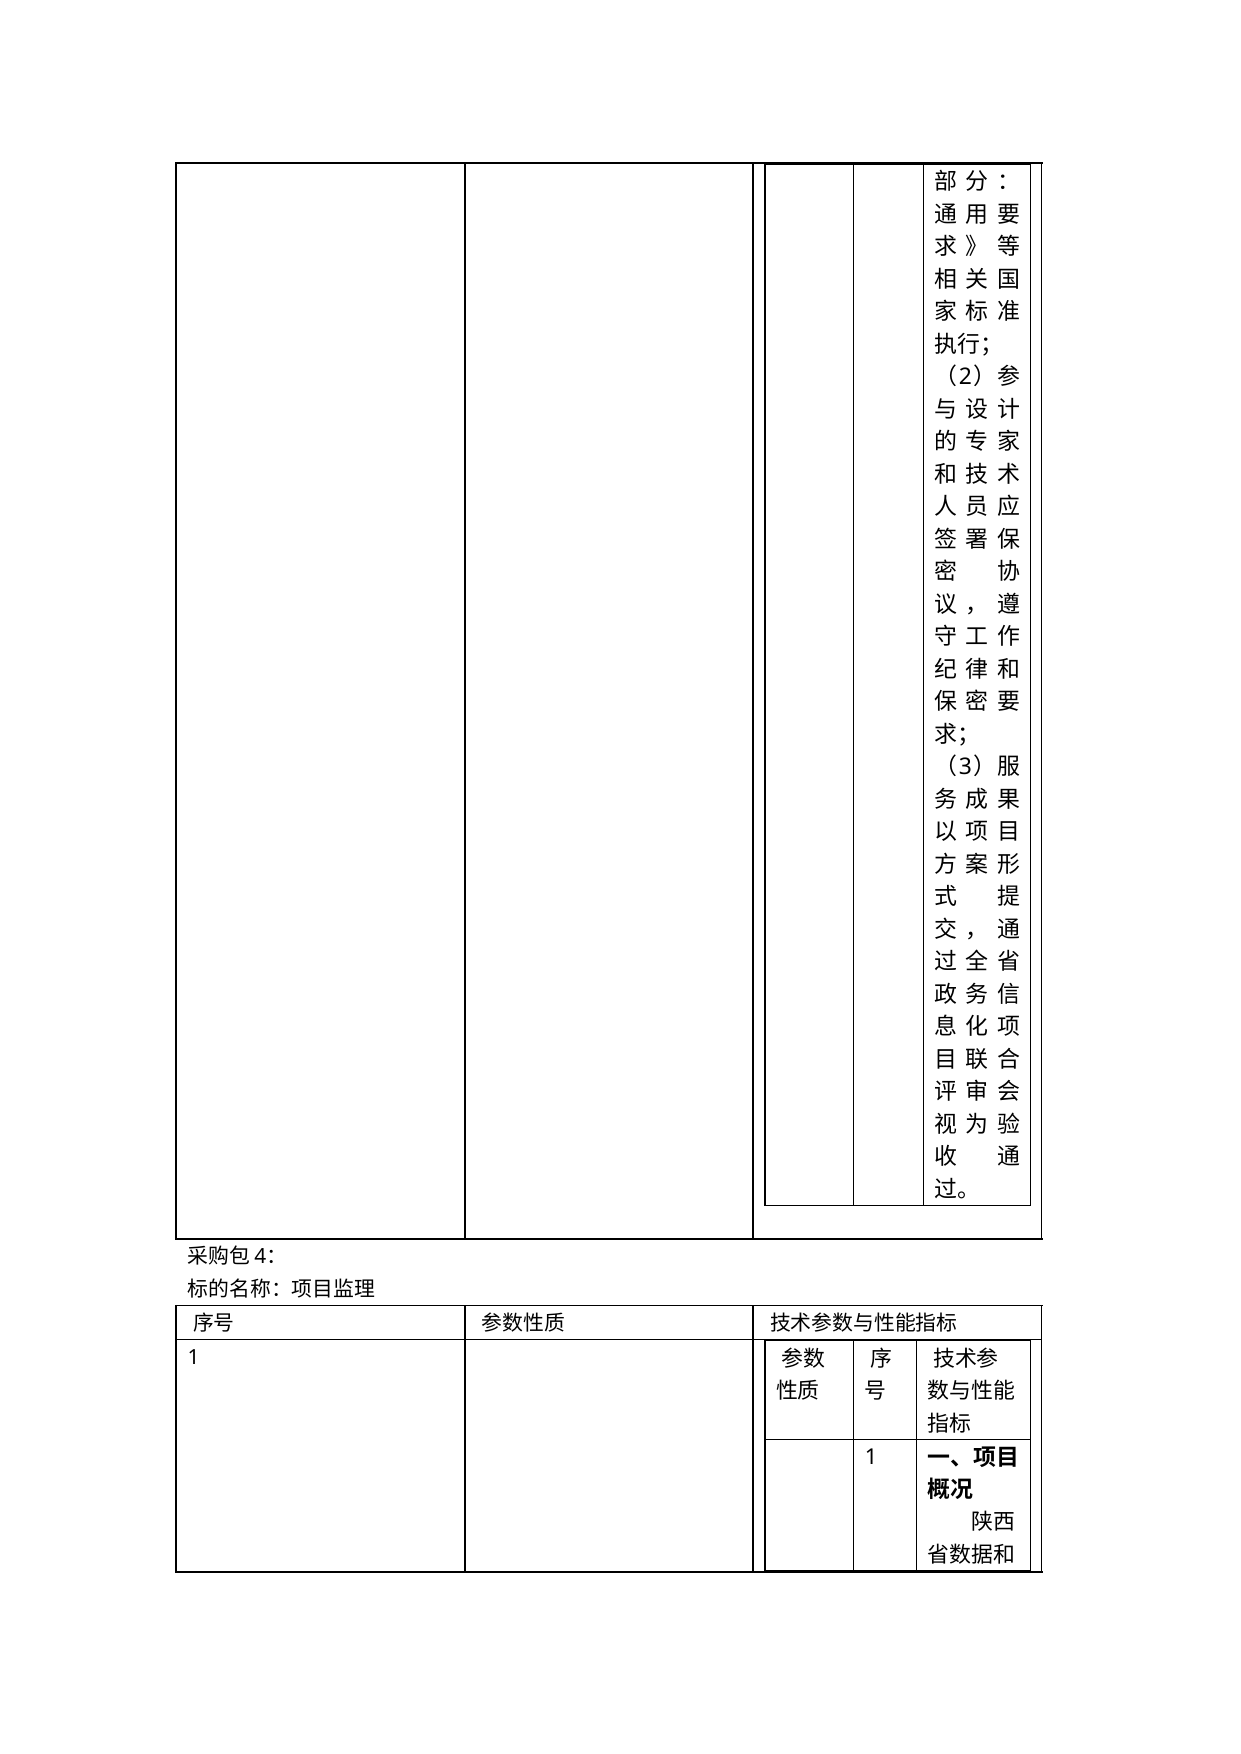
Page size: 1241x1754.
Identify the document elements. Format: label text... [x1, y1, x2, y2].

table_cell [754, 1340, 764, 1571]
table_cell [466, 164, 752, 1238]
table_cell [466, 1340, 752, 1571]
table_header 技术参数与性能指标 [754, 1306, 1041, 1339]
text 采购包4： [187, 1240, 1053, 1272]
table_cell [917, 1440, 1030, 1570]
table_header 序号 [177, 1306, 464, 1339]
table_cell [1031, 1340, 1041, 1571]
table_cell [766, 1440, 853, 1570]
text 标的名称：项目监理 [187, 1272, 1053, 1305]
table_cell [754, 164, 1041, 1238]
table_header 参数性质 [466, 1306, 752, 1339]
table_cell [854, 1341, 916, 1439]
table_cell [854, 1440, 916, 1570]
table_cell [766, 1341, 853, 1439]
table_cell [917, 1341, 1030, 1439]
table_cell 1 [177, 1340, 464, 1571]
table_cell 1 [177, 164, 464, 1238]
